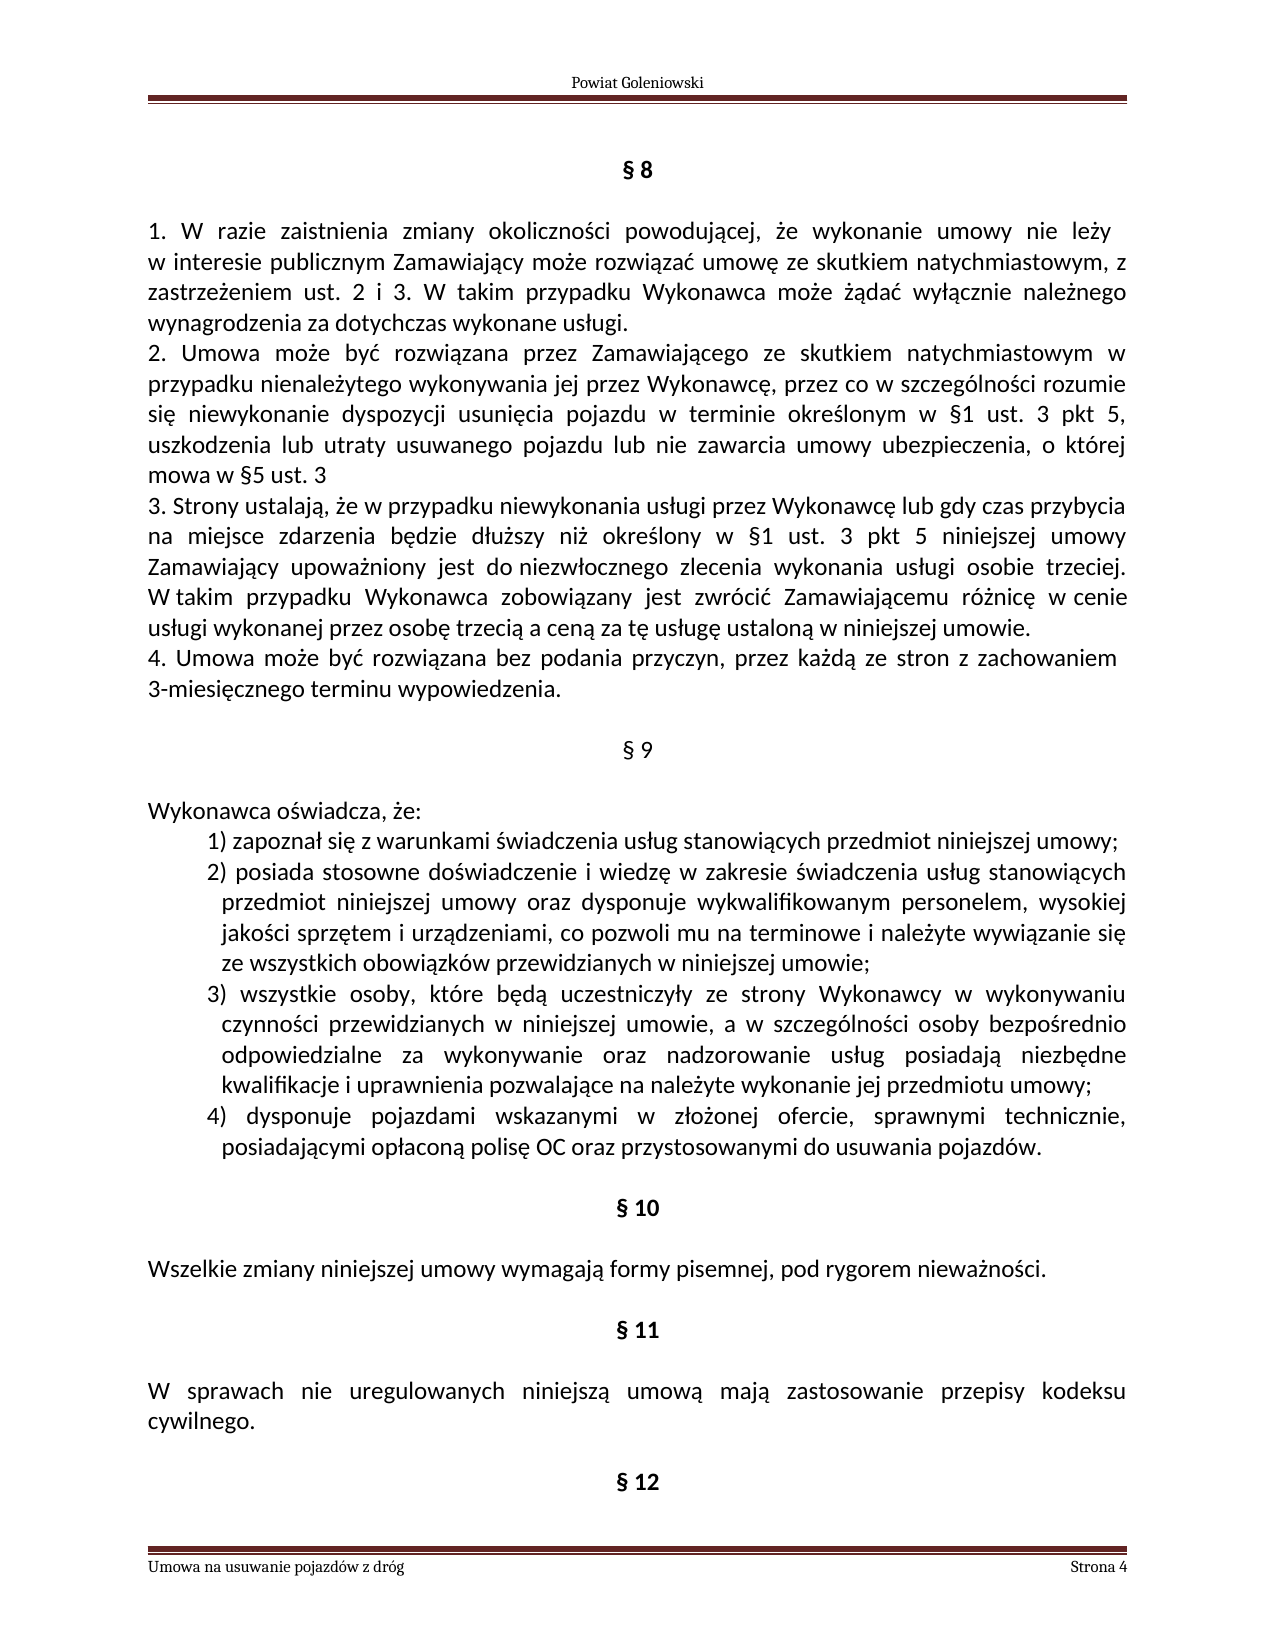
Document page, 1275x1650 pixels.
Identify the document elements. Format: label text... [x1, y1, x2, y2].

text 1) zapoznał się z warunkami świadczenia usług stanowiących przedmiot niniejszej umowy; [207, 826, 1127, 856]
text Wszelkie zmiany niniejszej umowy wymagają formy pisemnej, pod rygorem nieważności. [148, 1253, 1127, 1283]
text § 10 [148, 1192, 1127, 1222]
text W sprawach nie uregulowanych niniejszą umową mają zastosowanie przepisy kodeksu cywilnego. [148, 1375, 1127, 1436]
text 2) posiada stosowne doświadczenie i wiedzę w zakresie świadczenia usług stanowiących przedmiot niniejszej umowy oraz dysponuje wykwalifikowanym personelem, wysokiej jakości sprzętem i urządzeniami, co pozwoli mu na terminowe i należyte wywiązanie się ze wszystkich obowiązków przewidzianych w niniejszej umowie; [207, 856, 1127, 978]
text 3. Strony ustalają, że w przypadku niewykonania usługi przez Wykonawcę lub gdy czas przybycia na miejsce zdarzenia będzie dłuższy niż określony w §1 ust. 3 pkt 5 niniejszej umowy Zamawiający upoważniony jest do niezwłocznego zlecenia wykonania usługi osobie trzeciej. W takim przypadku Wykonawca zobowiązany jest zwrócić Zamawiającemu różnicę w cenie usługi wykonanej przez osobę trzecią a ceną za tę usługę ustaloną w niniejszej umowie. [148, 490, 1127, 642]
text § 11 [148, 1314, 1127, 1344]
text § 8 [148, 154, 1127, 184]
text 4) dysponuje pojazdami wskazanymi w złożonej ofercie, sprawnymi technicznie, posiadającymi opłaconą polisę OC oraz przystosowanymi do usuwania pojazdów. [207, 1100, 1127, 1161]
text 3) wszystkie osoby, które będą uczestniczyły ze strony Wykonawcy w wykonywaniu czynności przewidzianych w niniejszej umowie, a w szczególności osoby bezpośrednio odpowiedzialne za wykonywanie oraz nadzorowanie usług posiadają niezbędne kwalifikacje i uprawnienia pozwalające na należyte wykonanie jej przedmiotu umowy; [207, 978, 1127, 1100]
text 4. Umowa może być rozwiązana bez podania przyczyn, przez każdą ze stron z zachowaniem 3-miesięcznego terminu wypowiedzenia. [148, 642, 1127, 703]
text 2. Umowa może być rozwiązana przez Zamawiającego ze skutkiem natychmiastowym w przypadku nienależytego wykonywania jej przez Wykonawcę, przez co w szczególności rozumie się niewykonanie dyspozycji usunięcia pojazdu w terminie określonym w §1 ust. 3 pkt 5, uszkodzenia lub utraty usuwanego pojazdu lub nie zawarcia umowy ubezpieczenia, o której mowa w §5 ust. 3 [148, 337, 1127, 490]
text Wykonawca oświadcza, że: [148, 795, 1127, 826]
text § 12 [148, 1466, 1127, 1497]
text 1. W razie zaistnienia zmiany okoliczności powodującej, że wykonanie umowy nie leży w interesie publicznym Zamawiający może rozwiązać umowę ze skutkiem natychmiastowym, z zastrzeżeniem ust. 2 i 3. W takim przypadku Wykonawca może żądać wyłącznie należnego wynagrodzenia za dotychczas wykonane usługi. [148, 215, 1127, 337]
text § 9 [148, 734, 1127, 764]
